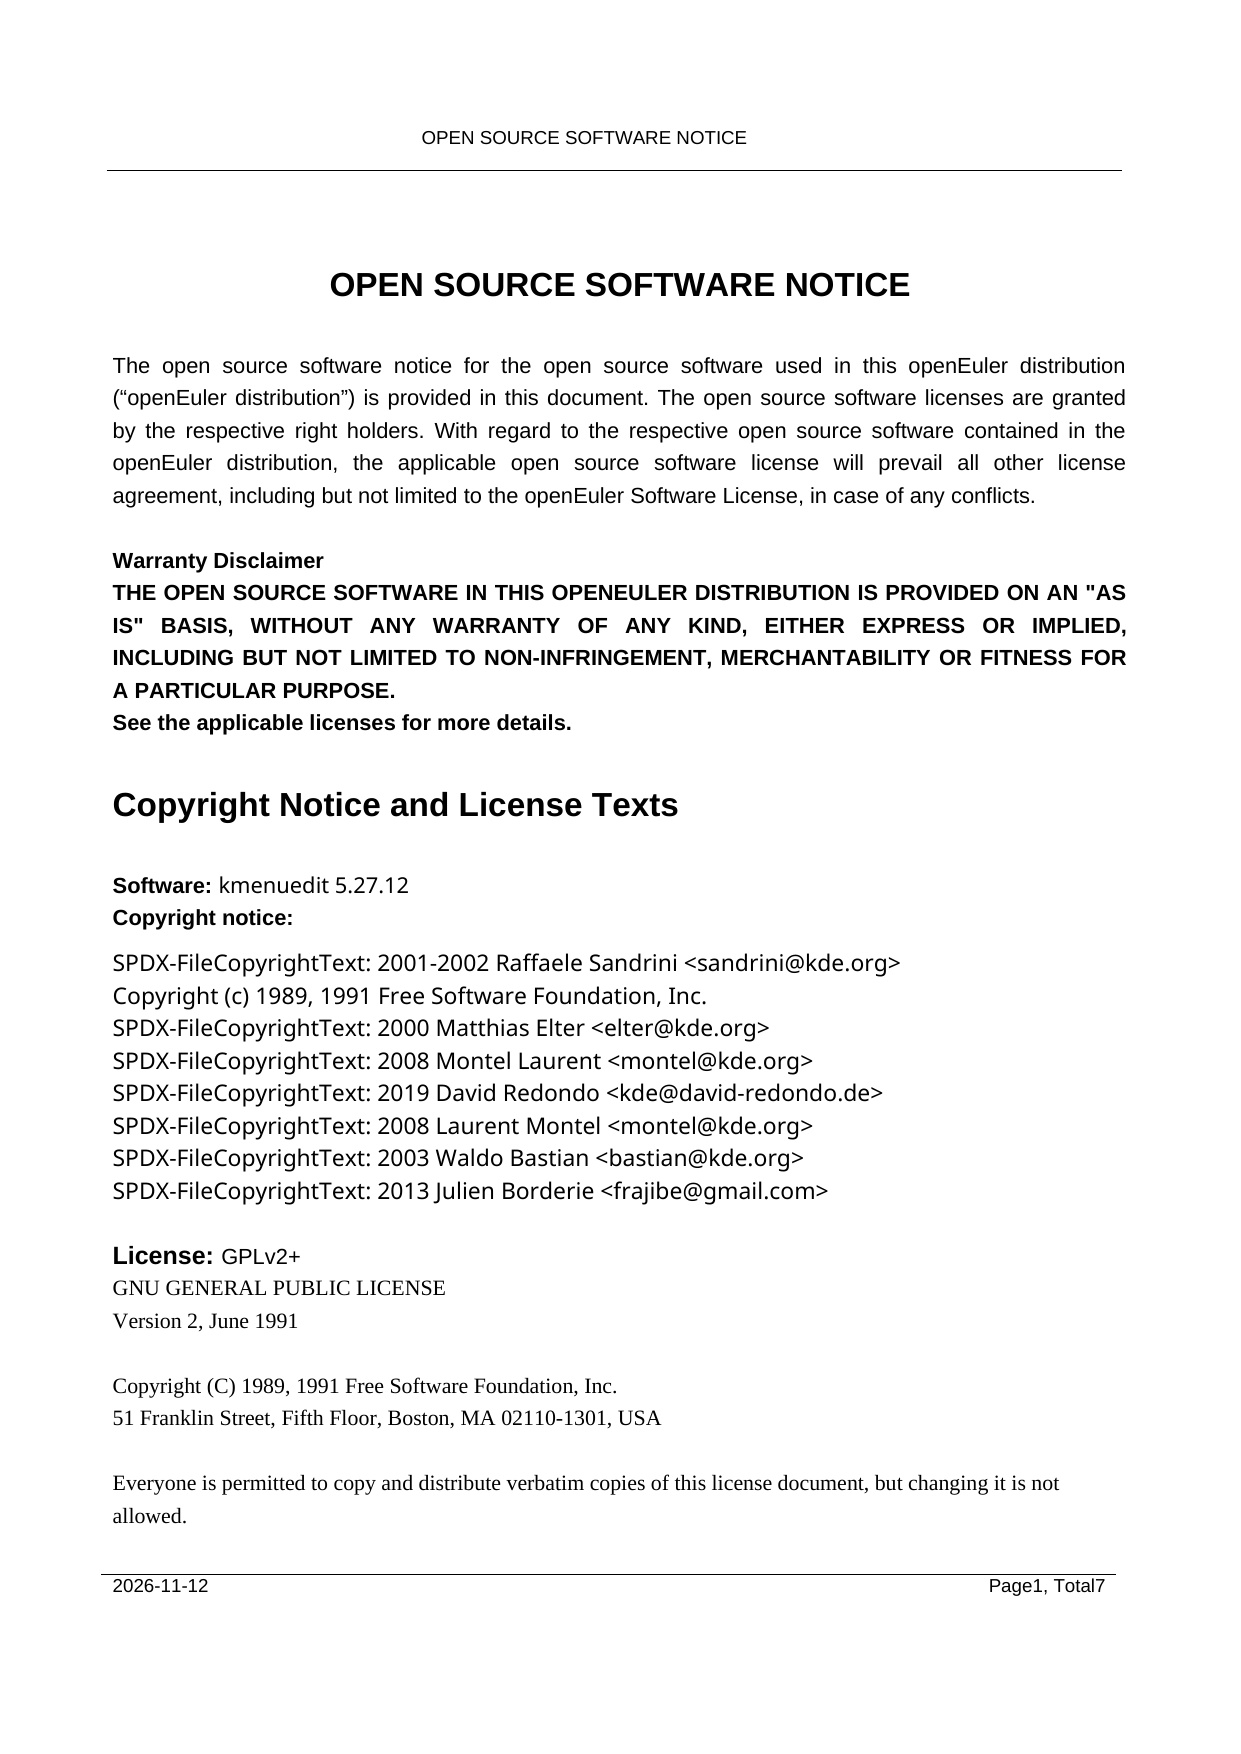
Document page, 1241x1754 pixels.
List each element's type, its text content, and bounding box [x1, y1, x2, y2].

text Copyright notice: [112, 901, 1128, 934]
text OPEN SOURCE SOFTWARE NOTICE [112, 251, 1128, 316]
text The open source software notice for the open source software used in this openEuler distribution (“openEuler distribution”) is provided in this document. The open source software licenses are granted by the respective right holders. With regard to the respective open source software contained in the openEuler distribution, the applicable open source software license will prevail all other license agreement, including but not limited to the openEuler Software License, in case of any conflicts. [112, 349, 1128, 511]
text License: GPLv2+ [112, 1239, 1128, 1272]
text Copyright Notice and License Texts [112, 771, 1128, 836]
text SPDX-FileCopyrightText: 2001-2002 Raffaele Sandrini <sandrini@kde.org> Copyright (c) 1989, 1991 Free Software Foundation, Inc. SPDX-FileCopyrightText: 2000 Matthias Elter <elter@kde.org> SPDX-FileCopyrightText: 2008 Montel Laurent <montel@kde.org> SPDX-FileCopyrightText: 2019 David Redondo <kde@david-redondo.de> SPDX-FileCopyrightText: 2008 Laurent Montel <montel@kde.org> SPDX-FileCopyrightText: 2003 Waldo Bastian <bastian@kde.org> SPDX-FileCopyrightText: 2013 Julien Borderie <frajibe@gmail.com> [112, 947, 1128, 1239]
text THE OPEN SOURCE SOFTWARE IN THIS OPENEULER DISTRIBUTION IS PROVIDED ON AN "AS IS" BASIS, WITHOUT ANY WARRANTY OF ANY KIND, EITHER EXPRESS OR IMPLIED, INCLUDING BUT NOT LIMITED TO NON-INFRINGEMENT, MERCHANTABILITY OR FITNESS FOR A PARTICULAR PURPOSE. See the applicable licenses for more details. [112, 576, 1128, 739]
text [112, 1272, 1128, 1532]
title Software: kmenuedit 5.27.12 [112, 869, 1128, 901]
text Warranty Disclaimer [112, 544, 1128, 576]
